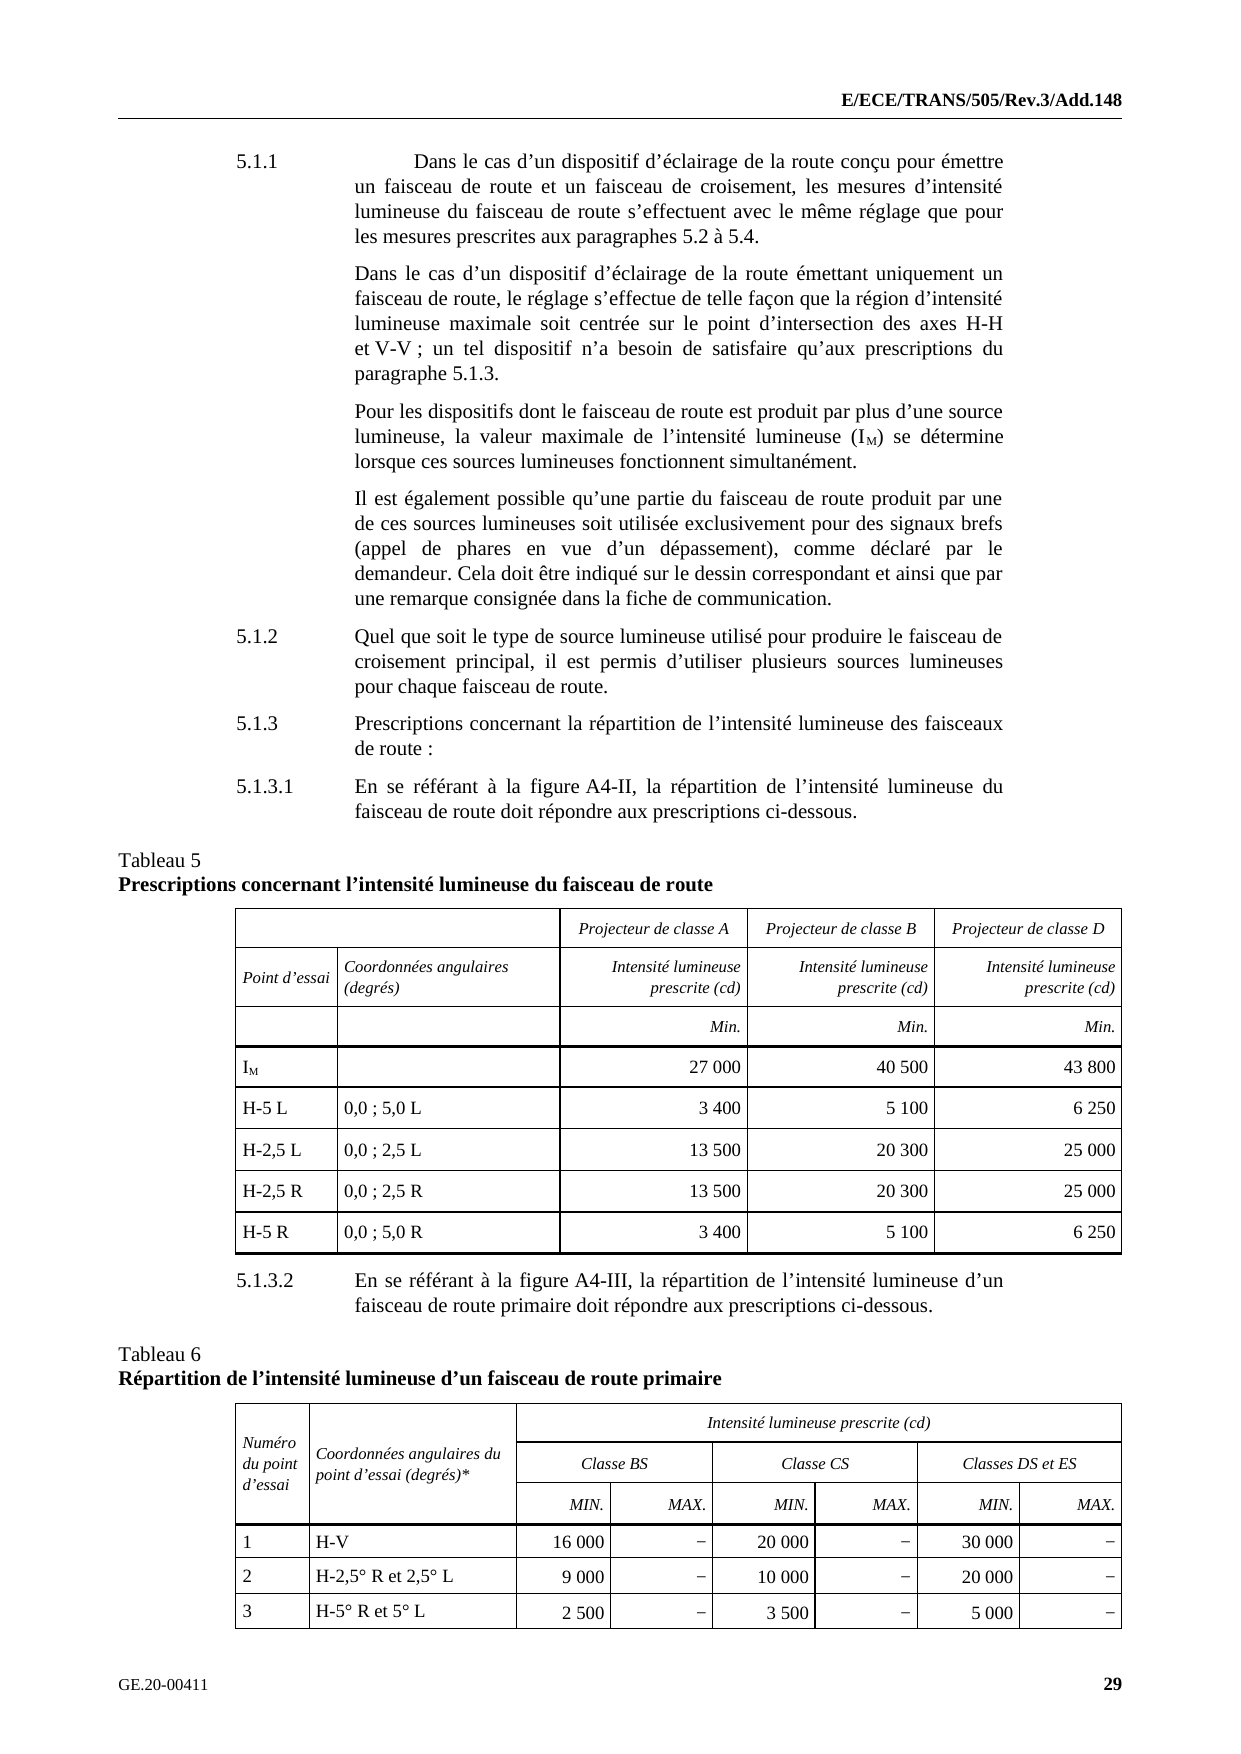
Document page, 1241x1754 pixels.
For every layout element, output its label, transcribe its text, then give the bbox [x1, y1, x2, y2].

table_cell Min. [748, 1007, 934, 1045]
table_cell Intensité lumineuse prescrite (cd) [935, 948, 1121, 1006]
table_cell 25 000 [935, 1171, 1121, 1211]
table_cell 20 300 [748, 1129, 934, 1170]
table_cell 0,0 ; 2,5 L [338, 1129, 559, 1170]
text 5.1.1 Dans le cas d’un dispositif d’éclairage de la route conçu pour émettre un faisceau de route et un faisceau de croisement, les mesures d’intensité lumineuse du faisceau de route s’effectuent avec le même réglage que pour les mesures prescrites aux paragraphes 5.2 à 5.4. [236, 148, 1004, 248]
table_cell 6 250 [935, 1088, 1121, 1128]
table_cell 3 400 [561, 1213, 747, 1252]
table_cell MIN. [517, 1483, 610, 1523]
table_cell H-5 R [236, 1213, 337, 1252]
table_cell H-2,5 L [236, 1129, 337, 1170]
table_cell Coordonnées angulaires (degrés) [338, 948, 559, 1006]
table_cell 40 500 [748, 1048, 934, 1086]
text 5.1.3.1 En se référant à la figure A4-II, la répartition de l’intensité lumineuse du faisceau de route doit répondre aux prescriptions ci-dessous. [236, 773, 1004, 823]
table_cell 30 000 [918, 1526, 1019, 1557]
table_cell 0,0 ; 5,0 L [338, 1088, 559, 1128]
subtitle Tableau 6 [118, 1342, 1122, 1366]
table_cell Classe BS [517, 1443, 712, 1482]
table_cell [338, 1007, 559, 1045]
subtitle Répartition de l’intensité lumineuse d’un faisceau de route primaire [118, 1366, 1122, 1390]
table_cell MIN. [713, 1483, 814, 1523]
table_cell Intensité lumineuse prescrite (cd) [561, 948, 747, 1006]
table_cell 16 000 [517, 1526, 610, 1557]
table_cell 0,0 ; 2,5 R [338, 1171, 559, 1211]
table_cell 6 250 [935, 1213, 1121, 1252]
table_cell H-5 L [236, 1088, 337, 1128]
table_cell 25 000 [935, 1129, 1121, 1170]
text 5.1.2 Quel que soit le type de source lumineuse utilisé pour produire le faisceau de croisement principal, il est permis d’utiliser plusieurs sources lumineuses pour chaque faisceau de route. [236, 623, 1004, 698]
table_header Intensité lumineuse prescrite (cd) [517, 1404, 1121, 1441]
table_cell Min. [561, 1007, 747, 1045]
table_cell 27 000 [561, 1048, 747, 1086]
table_cell 3 400 [561, 1088, 747, 1128]
table_cell 20 000 [713, 1526, 814, 1557]
table_cell H-2,5° R et 2,5° L [310, 1558, 516, 1592]
table_cell 13 500 [561, 1129, 747, 1170]
table_cell IM [236, 1048, 337, 1086]
table_cell H-2,5 R [236, 1171, 337, 1211]
table_cell 3 500 [713, 1594, 814, 1628]
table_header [310, 1404, 516, 1523]
table_cell 10 000 [713, 1558, 814, 1592]
table_cell Intensité lumineuse prescrite (cd) [748, 948, 934, 1006]
table_cell 43 800 [935, 1048, 1121, 1086]
table_header Projecteur de classe B [748, 909, 934, 947]
table_cell [236, 1007, 337, 1045]
text 5.1.3 Prescriptions concernant la répartition de l’intensité lumineuse des faisceaux de route : [236, 710, 1004, 760]
text Pour les dispositifs dont le faisceau de route est produit par plus d’une source lumineuse, la valeur maximale de l’intensité lumineuse (IM) se détermine lorsque ces sources lumineuses fonctionnent simultanément. [354, 398, 1004, 473]
table_cell MAX. [816, 1483, 917, 1523]
table_cell − [816, 1526, 917, 1557]
table_cell H-5° R et 5° L [310, 1594, 516, 1628]
table_cell Classe CS [713, 1443, 917, 1482]
table_cell 1 [236, 1526, 309, 1557]
table_cell − [816, 1558, 917, 1592]
table_cell 0,0 ; 5,0 R [338, 1213, 559, 1252]
table_cell − [1020, 1526, 1121, 1557]
table_cell − [611, 1526, 712, 1557]
table_cell 5 000 [918, 1594, 1019, 1628]
table_cell − [1020, 1594, 1121, 1628]
table_cell − [816, 1594, 917, 1628]
text 5.1.3.2 En se référant à la figure A4-III, la répartition de l’intensité lumineuse d’un faisceau de route primaire doit répondre aux prescriptions ci-dessous. [236, 1267, 1004, 1317]
table_header Projecteur de classe D [935, 909, 1121, 947]
subtitle Tableau 5 [118, 848, 1122, 872]
table_cell 20 300 [748, 1171, 934, 1211]
table_cell 3 [236, 1594, 309, 1628]
table_cell 2 [236, 1558, 309, 1592]
table_header [236, 909, 559, 947]
table_cell 5 100 [748, 1088, 934, 1128]
table_header Numéro du point d’essai [236, 1404, 309, 1523]
table_cell MAX. [611, 1483, 712, 1523]
table_cell H-V [310, 1526, 516, 1557]
table_cell Classes DS et ES [918, 1443, 1121, 1482]
table_cell 13 500 [561, 1171, 747, 1211]
subtitle Prescriptions concernant l’intensité lumineuse du faisceau de route [118, 872, 1122, 896]
table_cell − [1020, 1558, 1121, 1592]
table_cell 9 000 [517, 1558, 610, 1592]
table_cell 2 500 [517, 1594, 610, 1628]
table_cell − [611, 1558, 712, 1592]
table_cell MIN. [918, 1483, 1019, 1523]
text Il est également possible qu’une partie du faisceau de route produit par une de ces sources lumineuses soit utilisée exclusivement pour des signaux brefs (appel de phares en vue d’un dépassement), comme déclaré par le demandeur. Cela doit être indiqué sur le dessin correspondant et ainsi que par une remarque consignée dans la fiche de communication. [354, 485, 1004, 610]
table_cell [338, 1048, 559, 1086]
table_cell Min. [935, 1007, 1121, 1045]
text Dans le cas d’un dispositif d’éclairage de la route émettant uniquement un faisceau de route, le réglage s’effectue de telle façon que la région d’intensité lumineuse maximale soit centrée sur le point d’intersection des axes H-H et V-V ; un tel dispositif n’a besoin de satisfaire qu’aux prescriptions du paragraphe 5.1.3. [354, 260, 1004, 385]
table_cell MAX. [1020, 1483, 1121, 1523]
table_header Projecteur de classe A [561, 909, 747, 947]
table_cell 20 000 [918, 1558, 1019, 1592]
table_cell Point d’essai [236, 948, 337, 1006]
table_cell 5 100 [748, 1213, 934, 1252]
table_cell − [611, 1594, 712, 1628]
